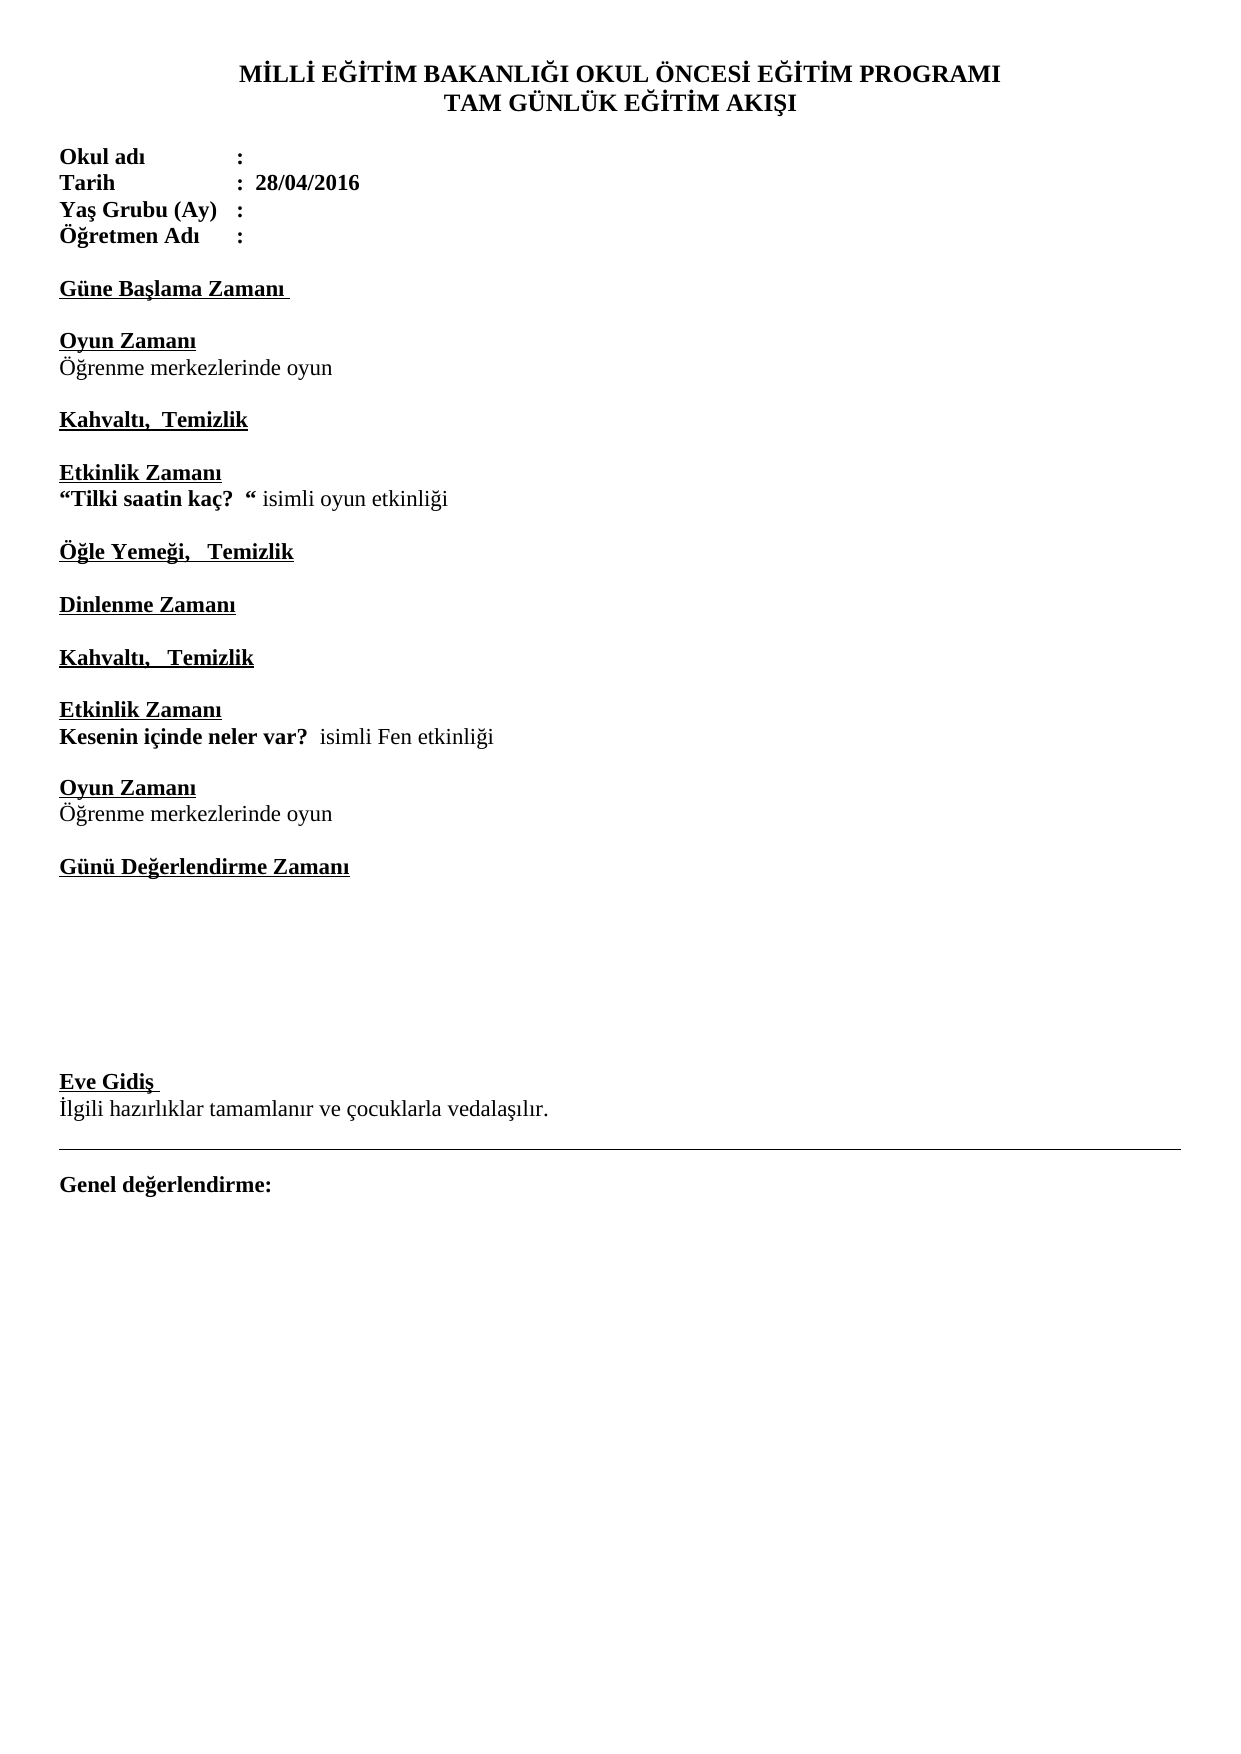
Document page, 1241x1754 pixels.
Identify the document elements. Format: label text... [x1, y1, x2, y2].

text Güne Başlama Zamanı [59, 275, 1181, 301]
text TAM GÜNLÜK EĞİTİM AKIŞI [59, 88, 1181, 117]
text Etkinlik Zamanı [59, 696, 1181, 723]
text Tarih : 28/04/2016 [59, 169, 1181, 196]
text “Tilki saatin kaç? “ isimli oyun etkinliği [59, 486, 1181, 512]
text Genel değerlendirme: [59, 1171, 1181, 1198]
text Okul adı : [59, 143, 1181, 169]
text MİLLİ EĞİTİM BAKANLIĞI OKUL ÖNCESİ EĞİTİM PROGRAMI [59, 59, 1181, 88]
text Kahvaltı, Temizlik [59, 644, 1181, 670]
text Eve Gidiş [59, 1068, 1181, 1094]
text Öğretmen Adı : [59, 222, 1181, 248]
text Dinlenme Zamanı [59, 591, 1181, 617]
text Öğle Yemeği, Temizlik [59, 538, 1181, 564]
text Etkinlik Zamanı [59, 433, 1181, 486]
text Kesenin içinde neler var? isimli Fen etkinliği [59, 723, 1181, 749]
text Günü Değerlendirme Zamanı [59, 853, 1181, 879]
text Yaş Grubu (Ay) : [59, 196, 1181, 222]
text İlgili hazırlıklar tamamlanır ve çocuklarla vedalaşılır. [59, 1094, 1181, 1121]
text Öğrenme merkezlerinde oyun [59, 800, 1181, 827]
text Oyun Zamanı [59, 774, 1181, 800]
text Oyun Zamanı Öğrenme merkezlerinde oyun Kahvaltı, Temizlik [59, 327, 1181, 433]
